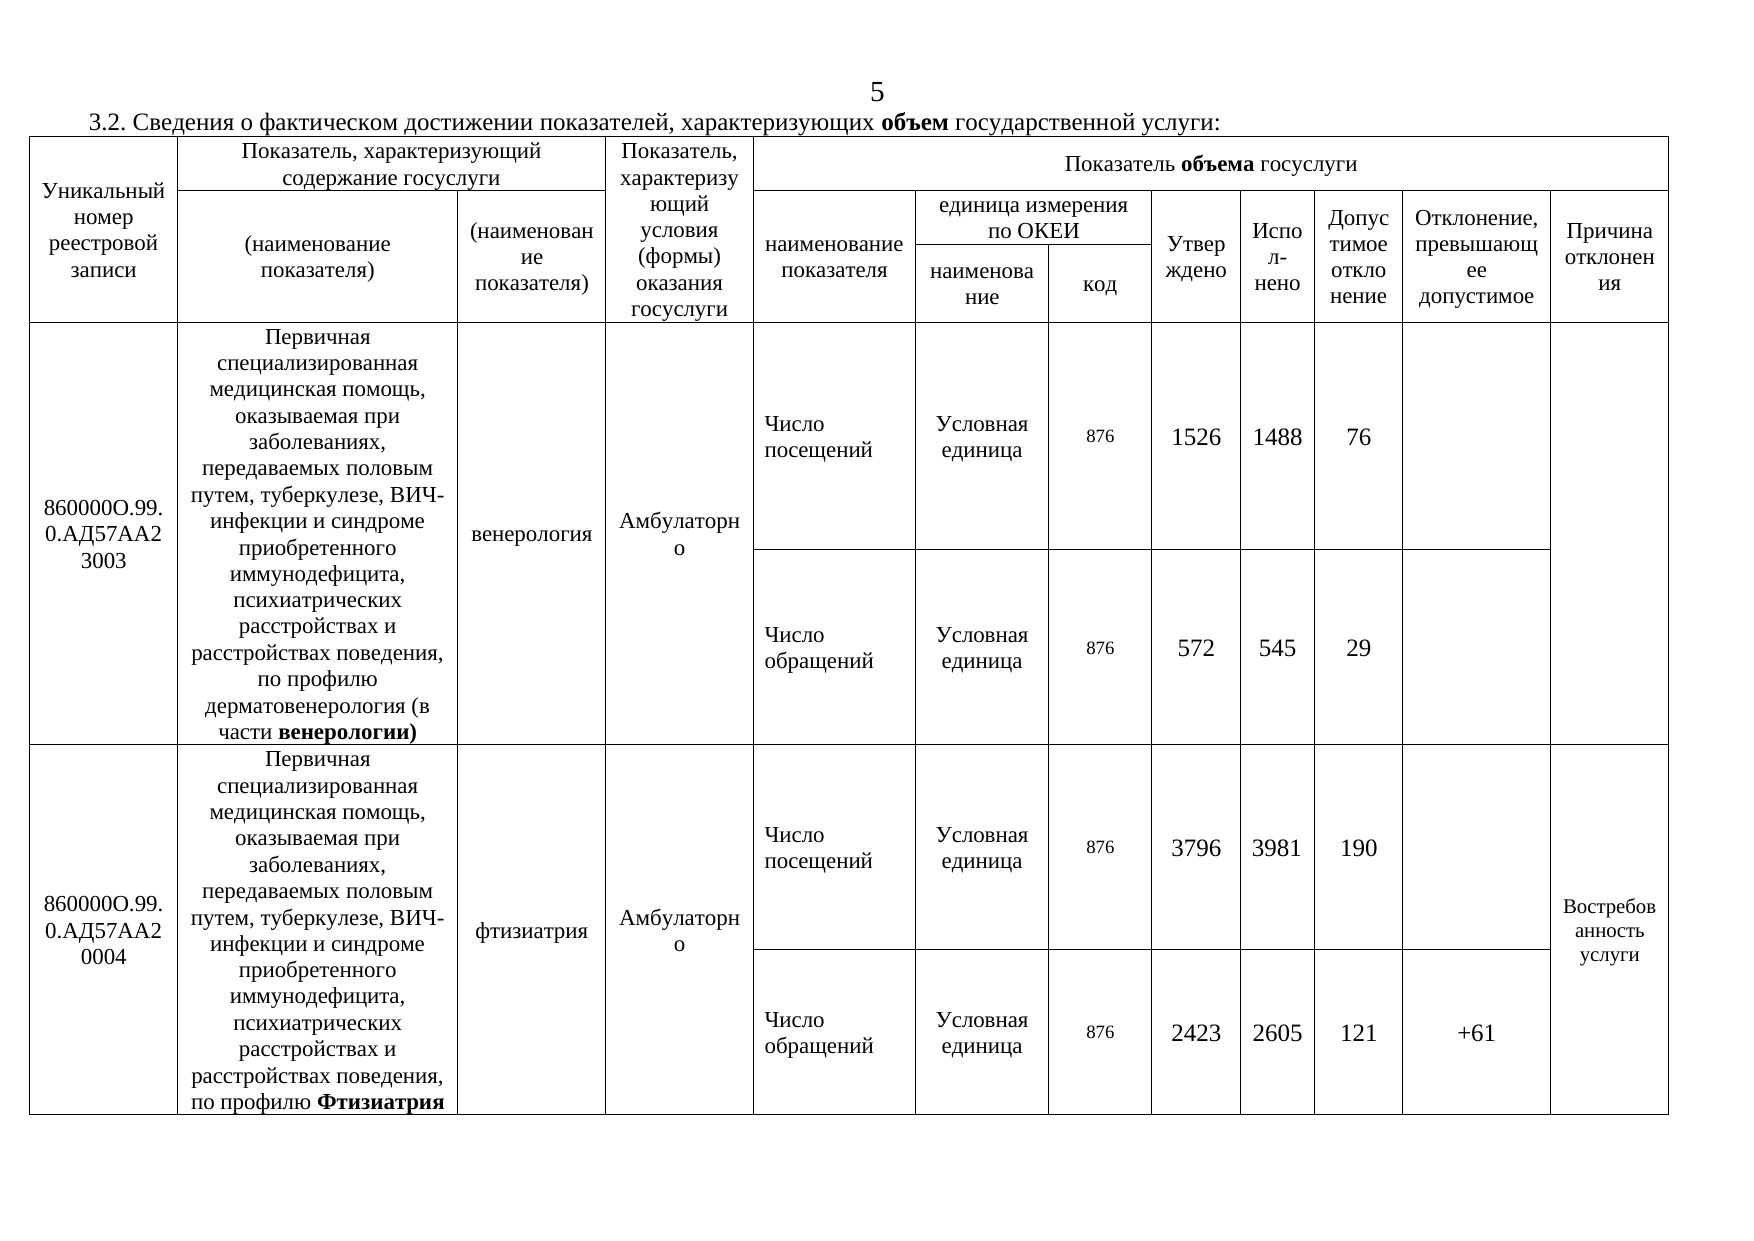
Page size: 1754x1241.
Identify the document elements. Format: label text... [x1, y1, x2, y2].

table_header Показатель, характеризующий содержание госуслуги [178, 137, 605, 190]
table_cell Амбулаторно [606, 745, 753, 1114]
table_cell 3981 [1241, 745, 1314, 949]
table_cell 76 [1315, 323, 1402, 549]
table_cell +61 [1403, 950, 1550, 1114]
table_cell (наименование показателя) [458, 191, 605, 322]
table_cell Первичная специализированная медицинская помощь, оказываемая при заболеваниях, передаваемых половым путем, туберкулезе, ВИЧ-инфекции и синдроме приобретенного иммунодефицита, психиатрических расстройствах и расстройствах поведения, по профилю дерматовенерология (в части венерологии) [178, 323, 457, 744]
table_cell Число обращений [754, 550, 915, 744]
table_cell 3796 [1152, 745, 1240, 949]
table_cell 860000О.99.0.АД57АА20004 [30, 745, 177, 1114]
table_cell фтизиатрия [458, 745, 605, 1114]
table_cell Число обращений [754, 950, 915, 1114]
table_cell наименование показателя [754, 191, 915, 322]
table_cell наименование [916, 245, 1048, 322]
table_cell 121 [1315, 950, 1402, 1114]
table_cell венерология [458, 323, 605, 744]
table_cell (наименование показателя) [178, 191, 457, 322]
table_cell [1403, 745, 1550, 949]
table_cell Число посещений [754, 323, 915, 549]
table_cell единица измерения по ОКЕИ [916, 191, 1151, 244]
table_cell 876 [1049, 550, 1151, 744]
table_header Уникальный номер реестровой записи [30, 137, 177, 322]
table_cell Утверждено [1152, 191, 1240, 322]
table_cell 2423 [1152, 950, 1240, 1114]
table_cell 860000О.99.0.АД57АА23003 [30, 323, 177, 744]
table_cell код [1049, 245, 1151, 322]
table_cell Отклонение, превышающее допустимое [1403, 191, 1550, 322]
table_cell Допустимое отклонение [1315, 191, 1402, 322]
table_cell Условная единица [916, 323, 1048, 549]
table_cell 190 [1315, 745, 1402, 949]
table_cell 545 [1241, 550, 1314, 744]
table_cell 1526 [1152, 323, 1240, 549]
table_cell 2605 [1241, 950, 1314, 1114]
table_cell 876 [1049, 323, 1151, 549]
table_cell Испол-нено [1241, 191, 1314, 322]
table_cell 29 [1315, 550, 1402, 744]
table_header Показатель, характеризующий условия (формы) оказания госуслуги [606, 137, 753, 322]
table_cell [1551, 323, 1668, 744]
table_cell 572 [1152, 550, 1240, 744]
table_cell Востребованность услуги [1551, 745, 1668, 1114]
table_cell Условная единица [916, 950, 1048, 1114]
table_cell Число посещений [754, 745, 915, 949]
table_cell 1488 [1241, 323, 1314, 549]
table_header Показатель объема госуслуги [754, 137, 1668, 190]
table_cell 876 [1049, 950, 1151, 1114]
table_cell Причина отклонения [1551, 191, 1668, 322]
table_cell [1403, 323, 1550, 549]
table_cell Условная единица [916, 550, 1048, 744]
table_cell Амбулаторно [606, 323, 753, 744]
table_cell [1403, 550, 1550, 744]
table_cell Первичная специализированная медицинская помощь, оказываемая при заболеваниях, передаваемых половым путем, туберкулезе, ВИЧ-инфекции и синдроме приобретенного иммунодефицита, психиатрических расстройствах и расстройствах поведения, по профилю Фтизиатрия [178, 745, 457, 1114]
table_cell 876 [1049, 745, 1151, 949]
text 3.2. Сведения о фактическом достижении показателей, характеризующих объем государственной услуги: [89, 107, 1665, 136]
table_cell Условная единица [916, 745, 1048, 949]
